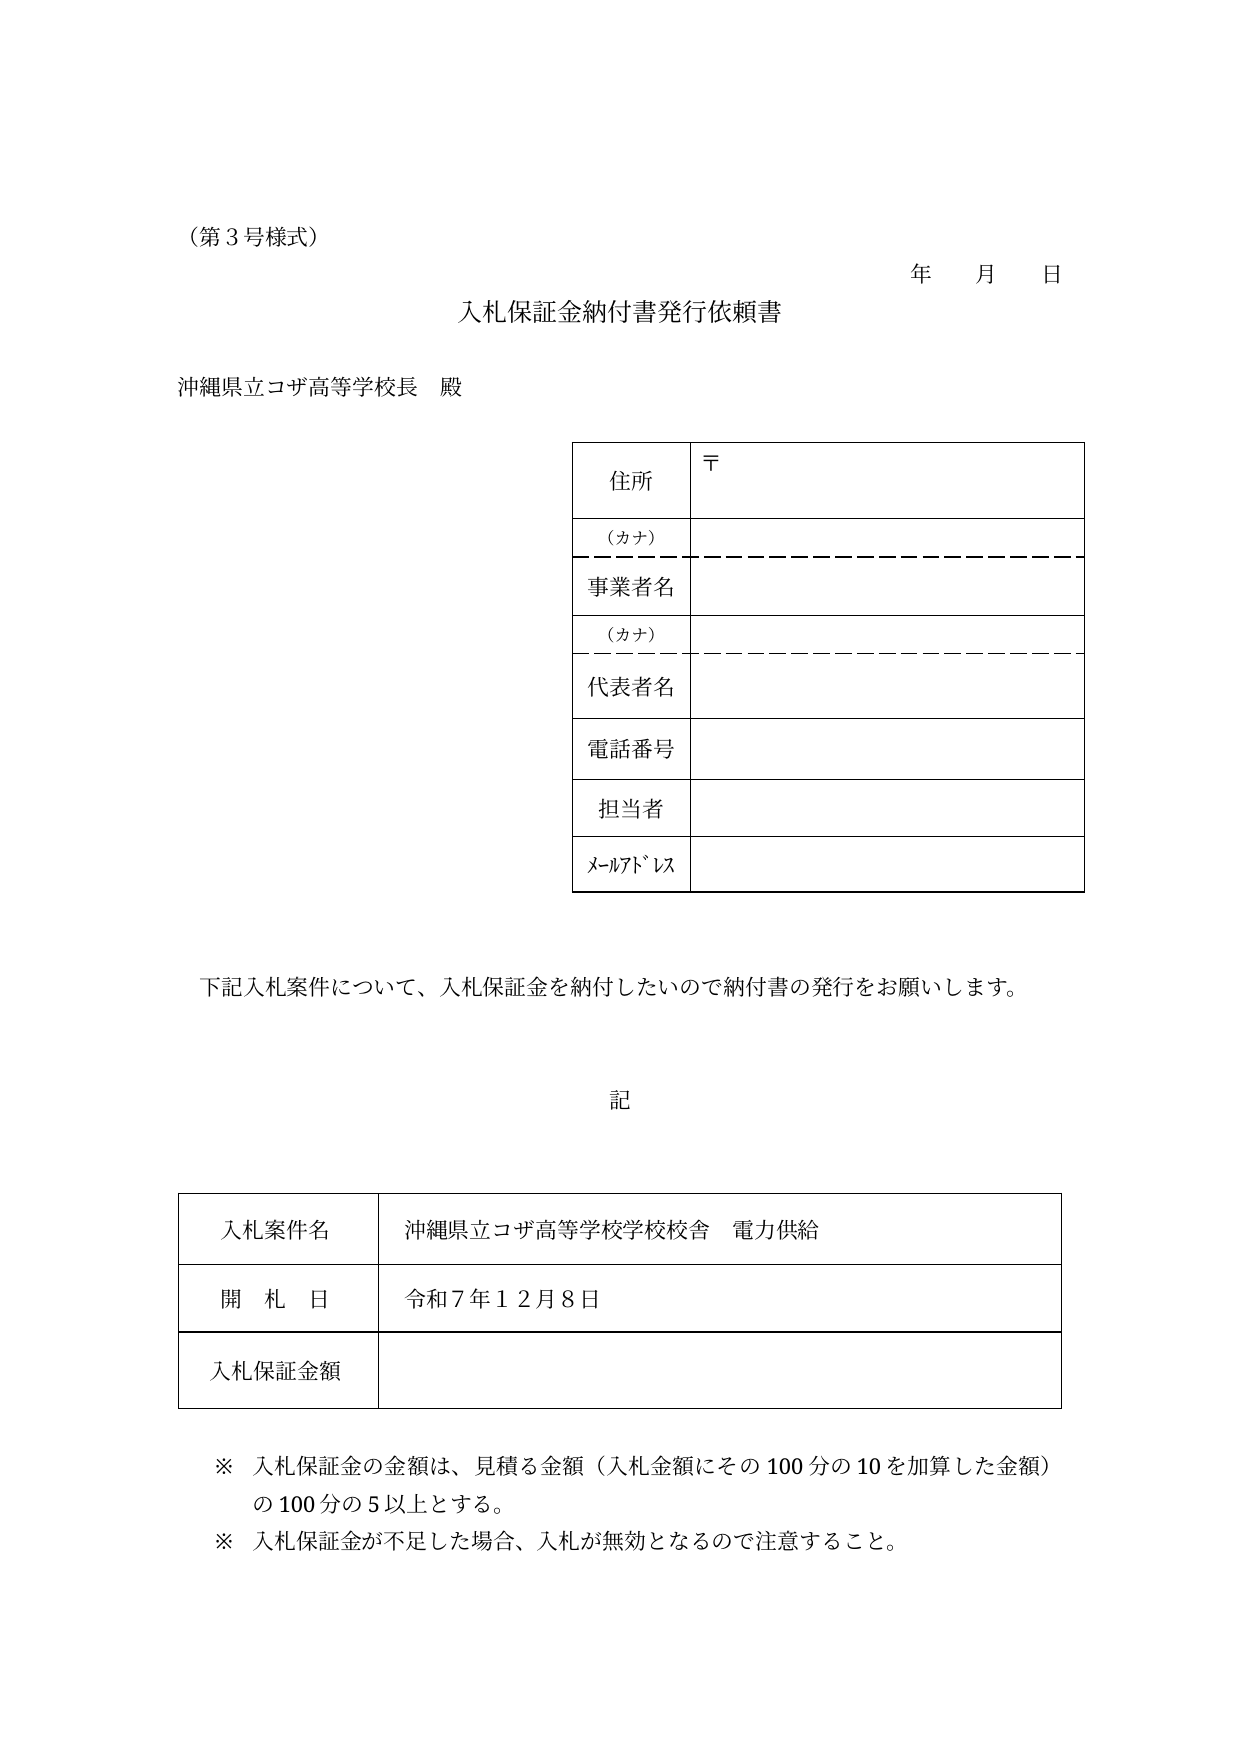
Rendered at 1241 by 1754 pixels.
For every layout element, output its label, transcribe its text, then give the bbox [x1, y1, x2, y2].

text 年 月 日 [177, 254, 1063, 292]
table_cell 電話番号 [573, 719, 690, 778]
table_cell [691, 616, 1084, 653]
table_cell （カナ） [573, 616, 690, 653]
table_cell [691, 519, 1084, 556]
table_cell 代表者名 [573, 653, 690, 717]
table_header 入札案件名 [179, 1194, 378, 1264]
table_cell [691, 837, 1084, 891]
table_header 沖縄県立コザ高等学校学校校舎 電力供給 [379, 1194, 1061, 1264]
table_cell 担当者 [573, 780, 690, 836]
table_cell [691, 653, 1084, 717]
table_header 住所 [573, 443, 690, 518]
table_cell [691, 719, 1084, 778]
text 入札保証金納付書発行依頼書 [177, 292, 1063, 329]
table_cell 事業者名 [573, 556, 690, 615]
list 入札保証金が不足した場合、入札が無効となるので注意すること。 [215, 1521, 1063, 1559]
list 入札保証金の金額は、見積る金額（入札金額にその100分の10を加算した金額）の100分の5以上とする。 [215, 1446, 1063, 1521]
table_cell （カナ） [573, 519, 690, 556]
text 沖縄県立コザ高等学校長 殿 [177, 367, 1063, 404]
text 下記入札案件について、入札保証金を納付したいので納付書の発行をお願いします。 [177, 967, 1063, 1005]
table_cell 開 札 日 [179, 1265, 378, 1331]
text （第３号様式） [177, 217, 1063, 254]
table_cell [691, 780, 1084, 836]
table_cell 入札保証金額 [179, 1333, 378, 1408]
table_header 〒 [691, 443, 1084, 518]
table_cell [691, 556, 1084, 615]
table_cell [379, 1333, 1061, 1408]
table_cell 令和７年１２月８日 [379, 1265, 1061, 1331]
table_cell ﾒｰﾙｱﾄﾞﾚｽ [573, 837, 690, 891]
subtitle 記 [177, 1080, 1063, 1117]
